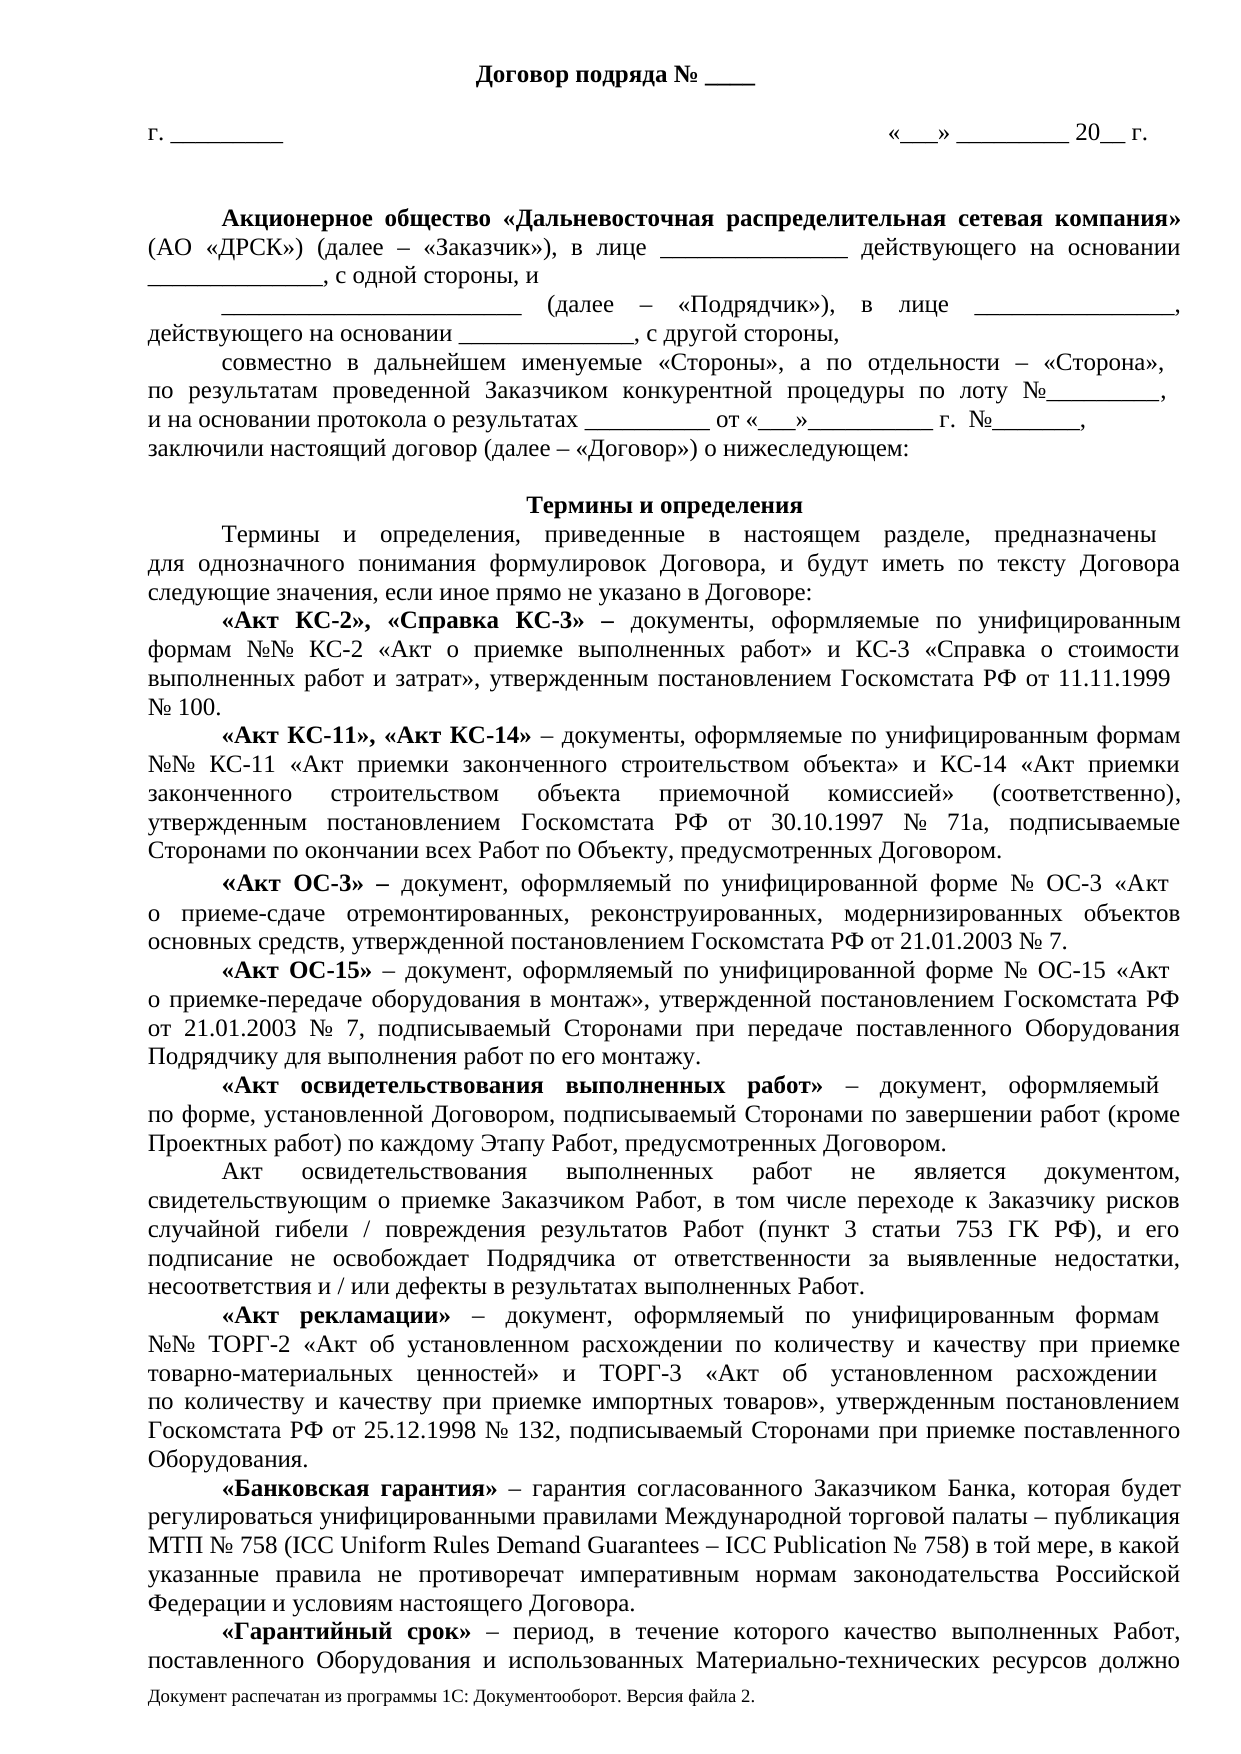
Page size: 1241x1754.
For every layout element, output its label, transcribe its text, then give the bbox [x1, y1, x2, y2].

list Акт освидетельствования выполненных работ не является документом, свидетельствующим о приемке Заказчиком Работ, в том числе переходе к Заказчику рисков случайной гибели / повреждения результатов Работ (пункт 3 статьи 753 ГК РФ), и его подписание не освобождает Подрядчика от ответственности за выявленные недостатки, несоответствия и / или дефекты в результатах выполненных Работ. [148, 1156, 1181, 1300]
list «Акт КС-11», «Акт КС-14» – документы, оформляемые по унифицированным формам №№ КС-11 «Акт приемки законченного строительством объекта» и КС-14 «Акт приемки законченного строительством объекта приемочной комиссией» (соответственно), утвержденным постановлением Госкомстата РФ от 30.10.1997 № 71а, подписываемые Сторонами по окончании всех Работ по Объекту, предусмотренных Договором. [148, 720, 1181, 864]
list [148, 1616, 1181, 1674]
text ________________________ (далее – «Подрядчик»), в лице ________________, действующего на основании ______________, с другой стороны, [148, 289, 1181, 347]
text Акционерное общество «Дальневосточная распределительная сетевая компания» (АО «ДРСК») (далее – «Заказчик»), в лице _______________ действующего на основании ______________, с одной стороны, и [148, 203, 1181, 289]
text совместно в дальнейшем именуемые «Стороны», а по отдельности – «Сторона», по результатам проведенной Заказчиком конкурентной процедуры по лоту №_________, и на основании протокола о результатах __________ от «___»__________ г. №_______, [148, 347, 1181, 433]
list «Акт КС-2», «Справка КС-3» – документы, оформляемые по унифицированным формам №№ КС-2 «Акт о приемке выполненных работ» и КС-3 «Справка о стоимости выполненных работ и затрат», утвержденным постановлением Госкомстата РФ от 11.11.1999 № 100. [148, 605, 1181, 720]
text Термины и определения, приведенные в настоящем разделе, предназначены для однозначного понимания формулировок Договора, и будут иметь по тексту Договора следующие значения, если иное прямо не указано в Договоре: [148, 519, 1181, 605]
list Термины и определения [148, 490, 1181, 519]
text заключили настоящий договор (далее – «Договор») о нижеследующем: [148, 433, 1181, 462]
list «Акт рекламации» – документ, оформляемый по унифицированным формам №№ ТОРГ-2 «Акт об установленном расхождении по количеству и качеству при приемке товарно-материальных ценностей» и ТОРГ-3 «Акт об установленном расхождении по количеству и качеству при приемке импортных товаров», утвержденным постановлением Госкомстата РФ от 25.12.1998 № 132, подписываемый Сторонами при приемке поставленного Оборудования. [148, 1300, 1181, 1473]
text «Акт ОС-3» – документ, оформляемый по унифицированной форме № ОС-3 «Акт о приеме-сдаче отремонтированных, реконструированных, модернизированных объектов основных средств, утвержденной постановлением Госкомстата РФ от 21.01.2003 № 7. [148, 864, 1181, 955]
text Договор подряда № ____ [148, 59, 1181, 88]
list «Акт ОС-15» – документ, оформляемый по унифицированной форме № ОС-15 «Акт о приемке-передаче оборудования в монтаж», утвержденной постановлением Госкомстата РФ от 21.01.2003 № 7, подписываемый Сторонами при передаче поставленного Оборудования Подрядчику для выполнения работ по его монтажу. [148, 955, 1181, 1070]
text г. _________ «___» _________ 20__ г. [148, 117, 1181, 145]
list «Акт освидетельствования выполненных работ» – документ, оформляемый по форме, установленной Договором, подписываемый Сторонами по завершении работ (кроме Проектных работ) по каждому Этапу Работ, предусмотренных Договором. [148, 1070, 1181, 1156]
list «Банковская гарантия» – гарантия согласованного Заказчиком Банка, которая будет регулироваться унифицированными правилами Международной торговой палаты – публикация МТП № 758 (ICC Uniform Rules Demand Guarantees – ICC Publication № 758) в той мере, в какой указанные правила не противоречат императивным нормам законодательства Российской Федерации и условиям настоящего Договора. [148, 1473, 1181, 1616]
